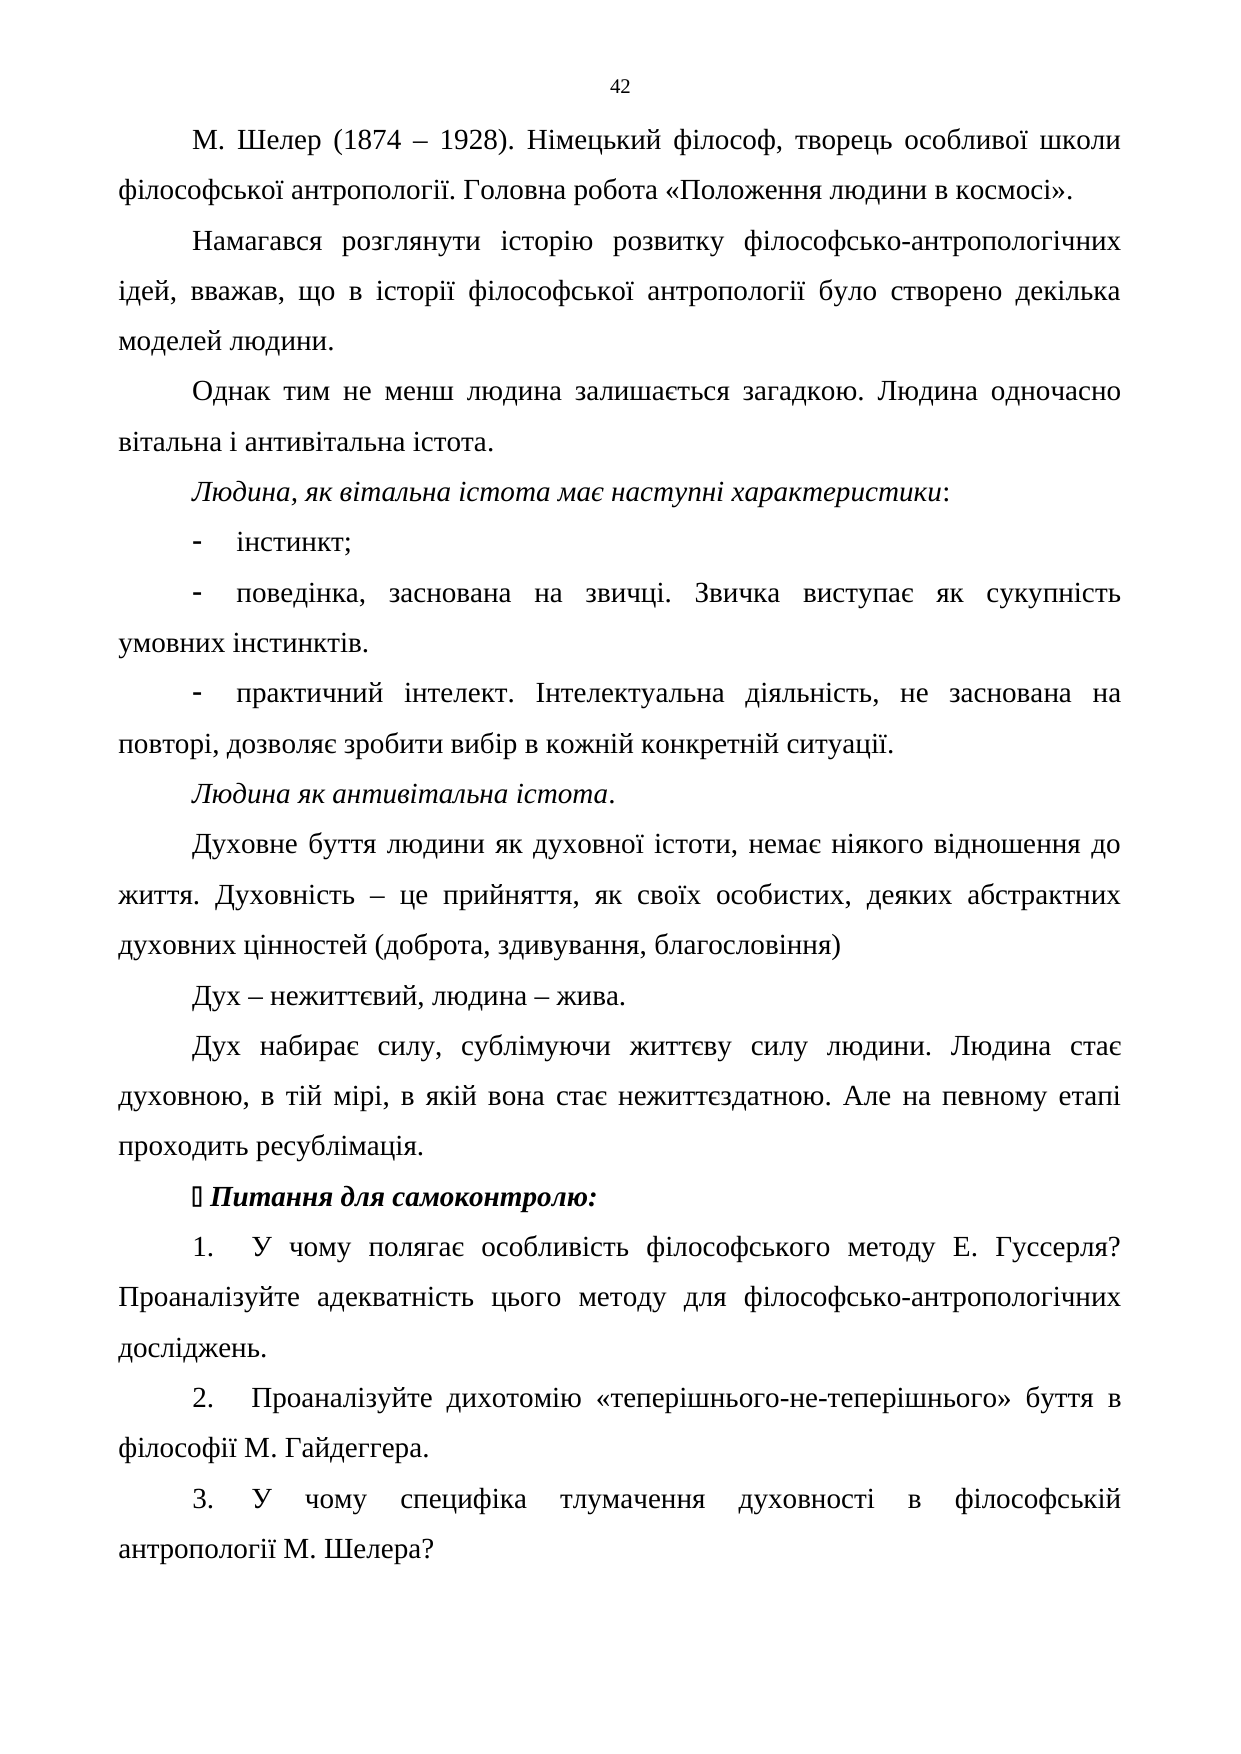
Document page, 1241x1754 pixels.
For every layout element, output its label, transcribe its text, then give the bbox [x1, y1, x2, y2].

list практичний інтелект. Інтелектуальна діяльність, не заснована на повторі, дозволяє зробити вибір в кожній конкретній ситуації. [118, 676, 1122, 759]
text Людина, як вітальна істота має наступні характеристики: [118, 474, 1122, 508]
list Духовне буття людини як духовної істоти, немає ніякого відношення до життя. Духовність – це прийняття, як своїх особистих, деяких абстрактних духовних цінностей (доброта, здивування, благословіння) [118, 827, 1122, 961]
text Намагався розглянути історію розвитку філософсько-антропологічних ідей, вважав, що в історії філософської антропології було створено декілька моделей людини. [118, 223, 1122, 357]
list Людина як антивітальна істота. [118, 776, 1122, 810]
text Однак тим не менш людина залишається загадкою. Людина одночасно вітальна і антивітальна істота. [118, 373, 1122, 457]
list інстинкт; [118, 524, 1122, 558]
list поведінка, заснована на звичці. Звичка виступає як сукупність умовних інстинктів. [118, 575, 1122, 659]
text Питання для самоконтролю: [118, 1179, 1122, 1212]
list У чому полягає особливість філософського методу Е. Гуссерля? Проаналізуйте адекватність цього методу для філософсько-антропологічних досліджень. [118, 1229, 1122, 1363]
list У чому специфіка тлумачення духовності в філософській антропології М. Шелера? [118, 1481, 1122, 1565]
list Проаналізуйте дихотомію «теперішнього-не-теперішнього» буття в філософії М. Гайдеггера. [118, 1380, 1122, 1464]
text М. Шелер (1874 – 1928). Німецький філософ, творець особливої школи філософської антропології. Головна робота «Положення людини в космосі». [118, 122, 1122, 206]
text Дух набирає силу, сублімуючи життєву силу людини. Людина стає духовною, в тій мірі, в якій вона стає нежиттєздатною. Але на певному етапі проходить ресублімація. [118, 1028, 1122, 1162]
text Дух – нежиттєвий, людина – жива. [118, 978, 1122, 1011]
